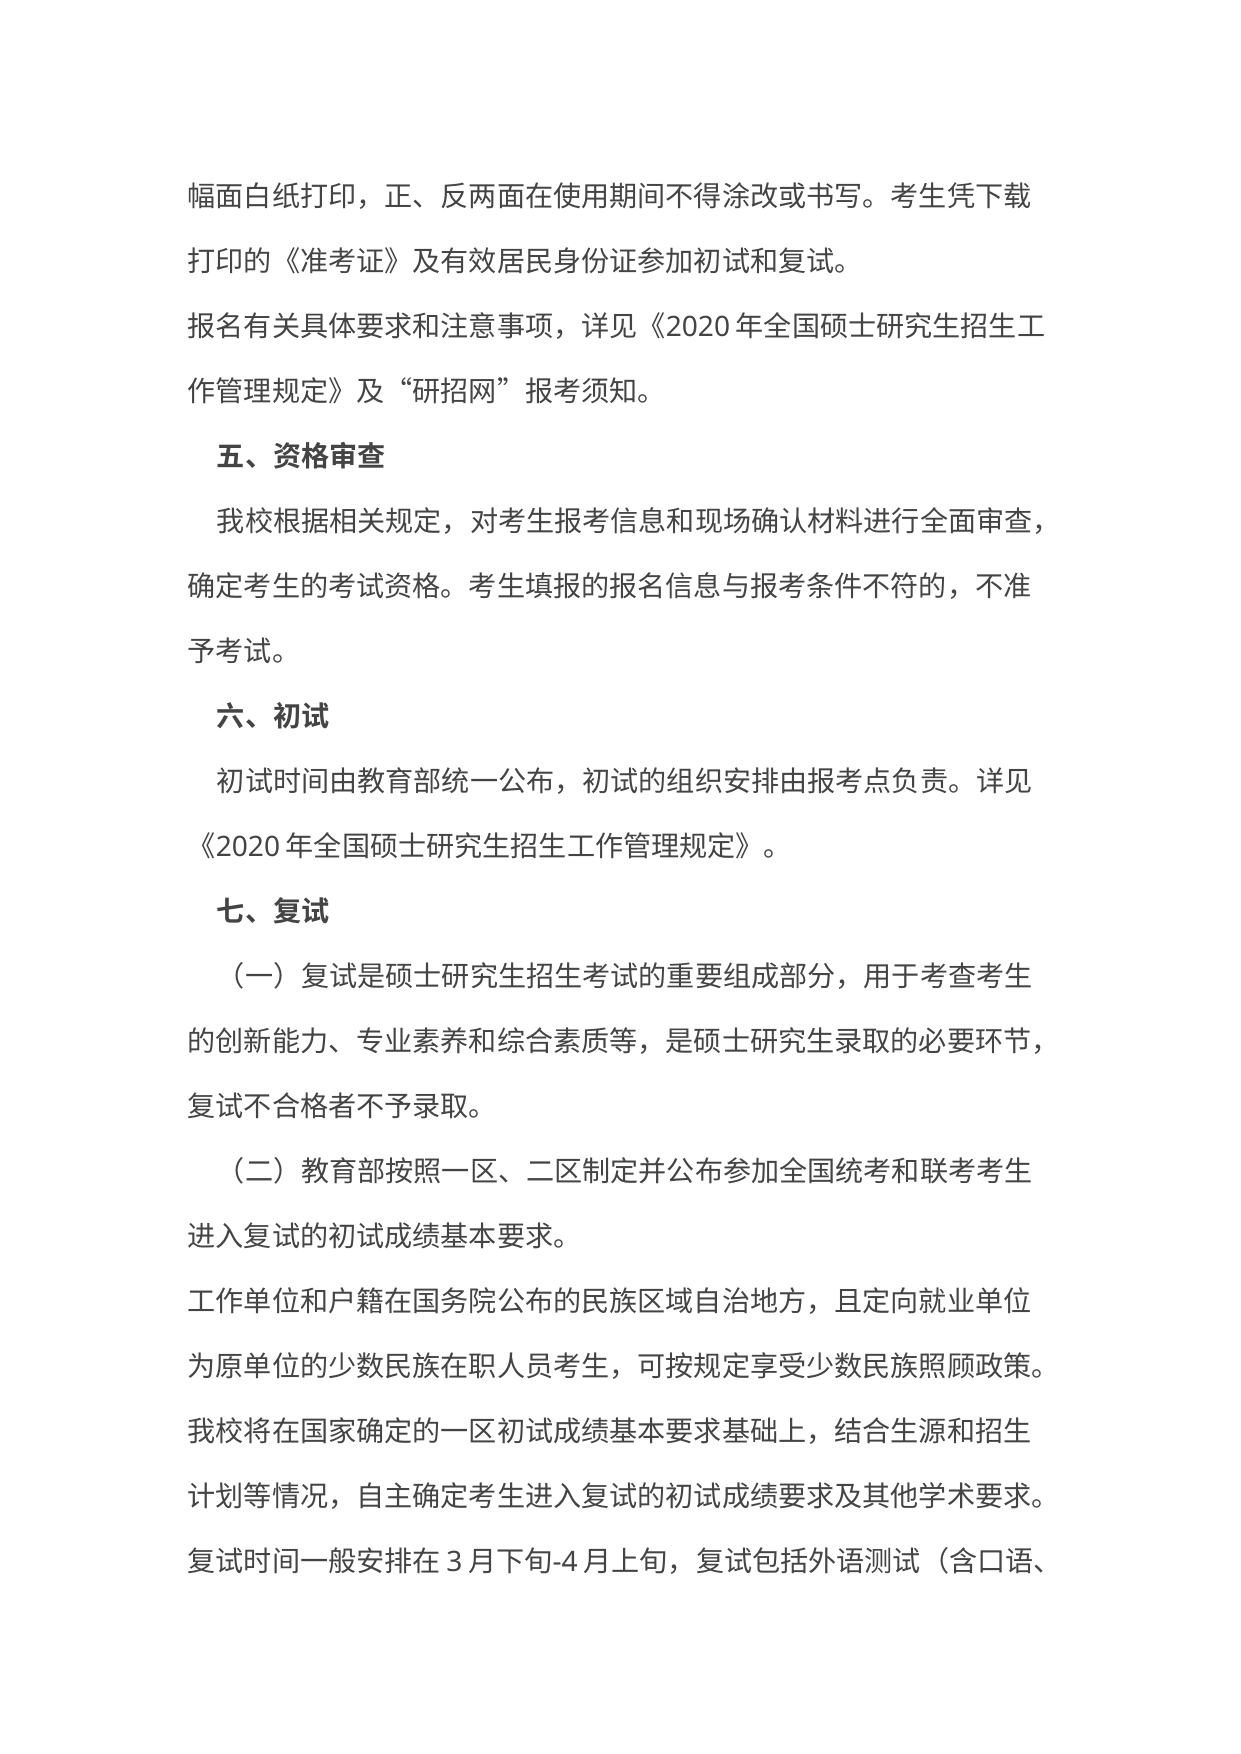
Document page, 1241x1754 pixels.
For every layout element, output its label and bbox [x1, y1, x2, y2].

text [187, 162, 1053, 1592]
